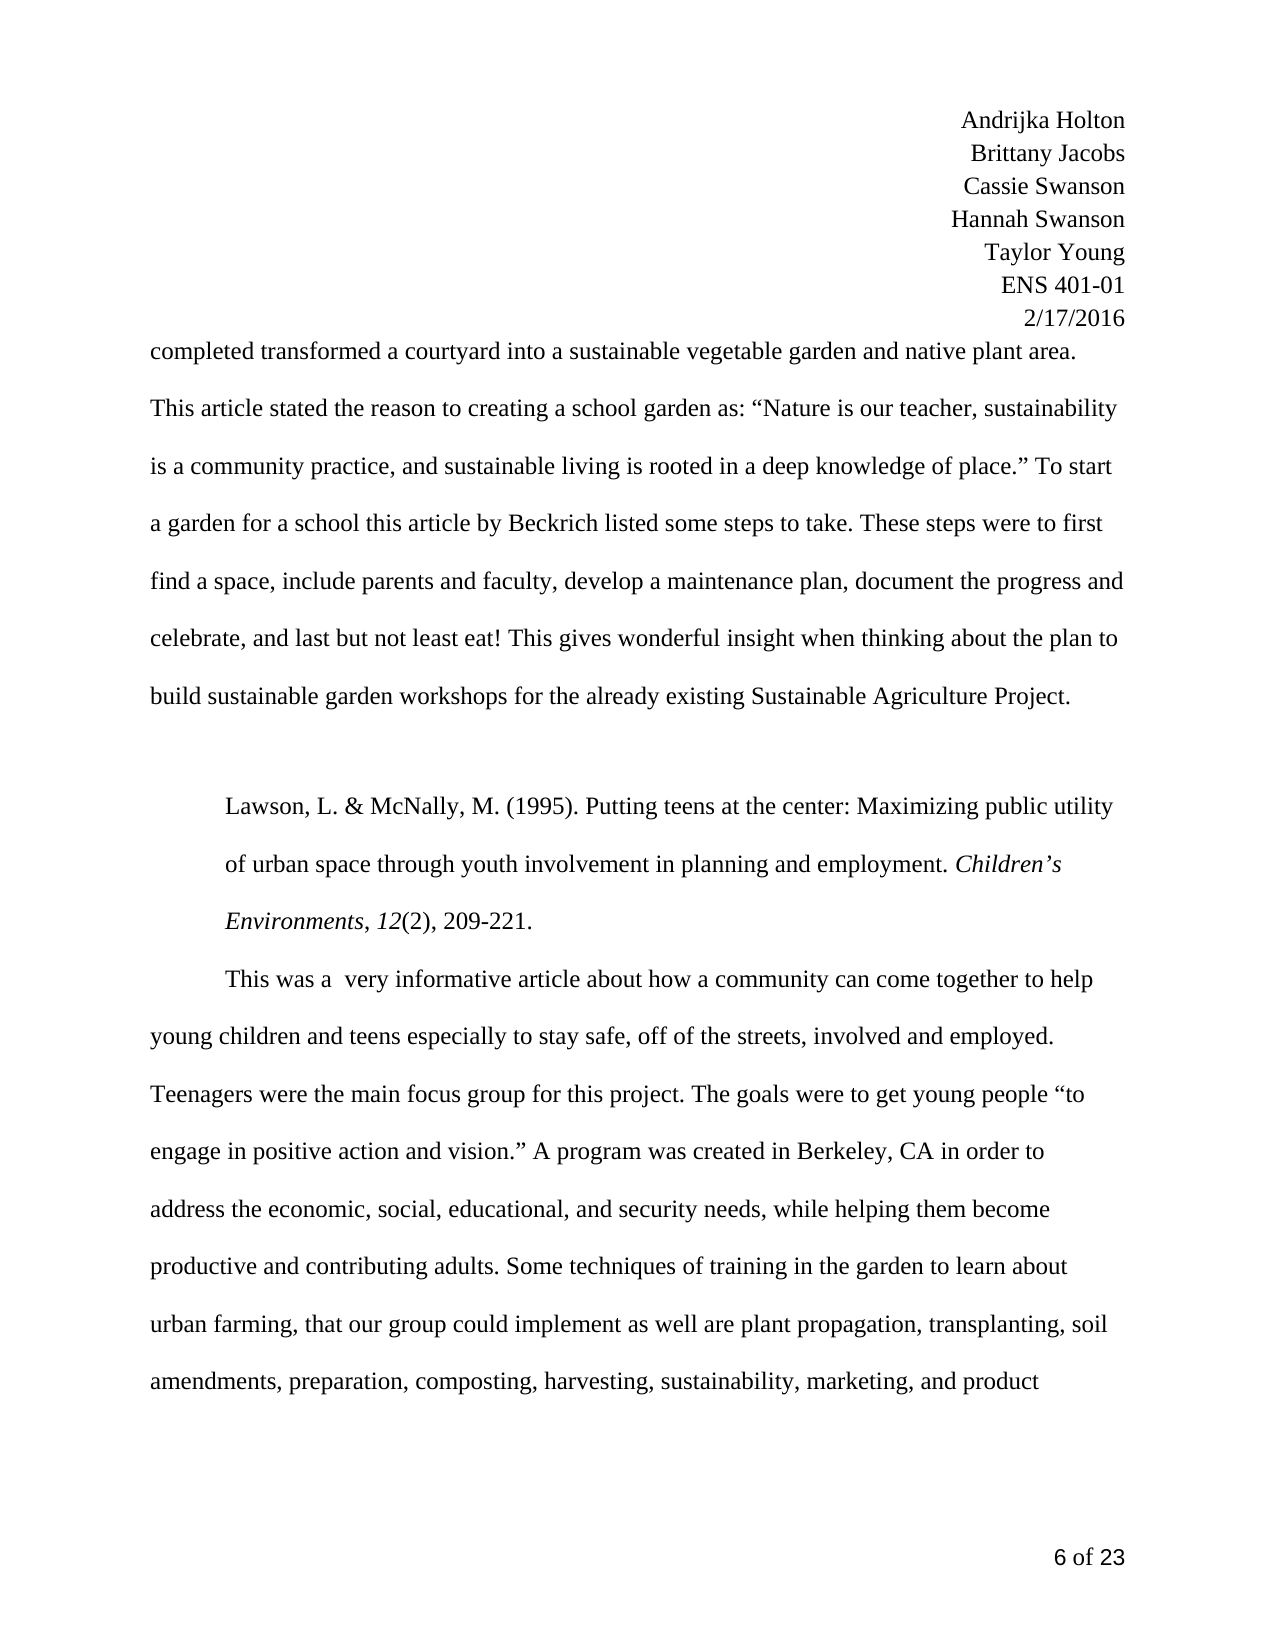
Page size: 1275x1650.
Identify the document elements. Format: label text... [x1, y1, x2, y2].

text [150, 964, 1125, 1395]
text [150, 336, 1125, 710]
text Lawson, L. & McNally, M. (1995). Putting teens at the center: Maximizing public utility of urban space through youth involvement in planning and employment. Children’s Environments, 12(2), 209-221. [225, 791, 1125, 935]
